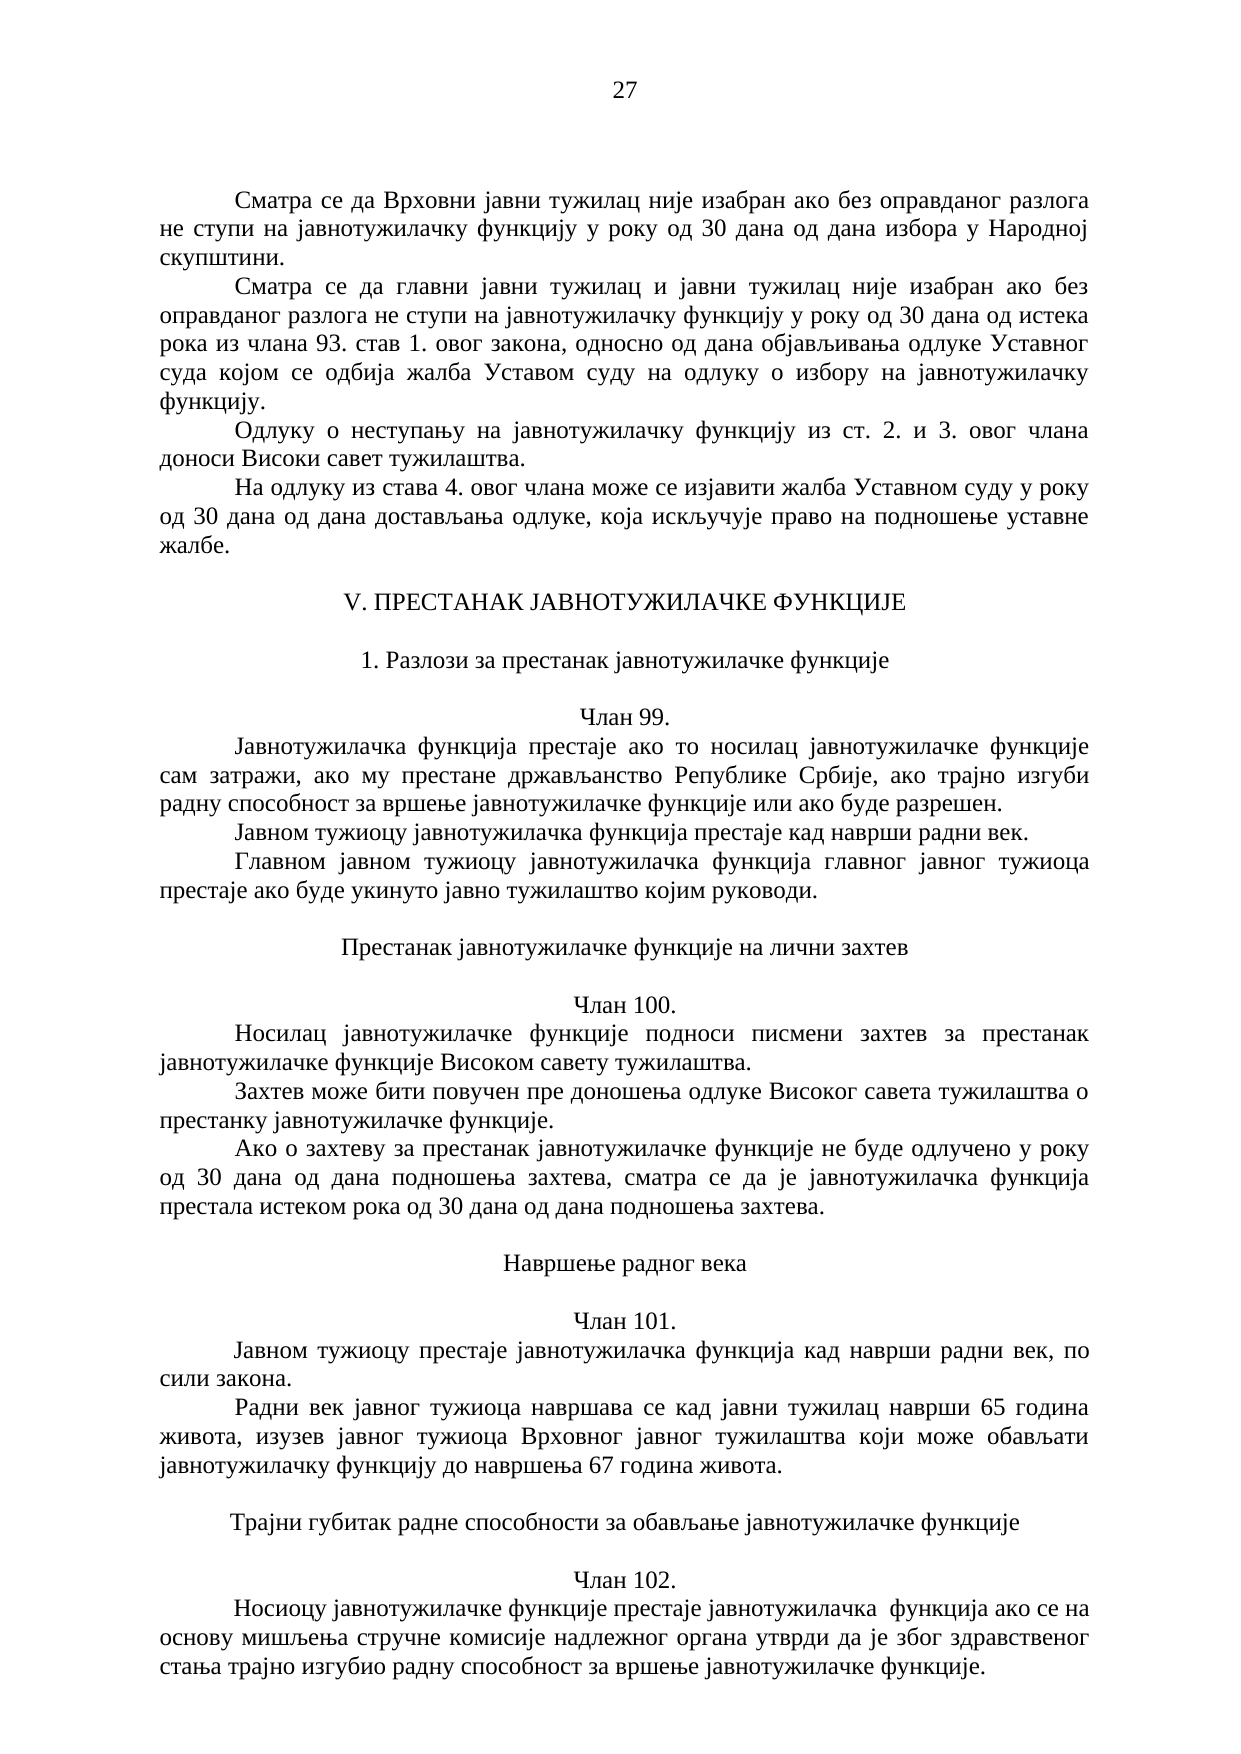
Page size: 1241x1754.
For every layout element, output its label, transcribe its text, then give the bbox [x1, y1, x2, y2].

text 1. Разлози за престанак јавнотужилачке функције [159, 645, 1090, 673]
text Трајни губитак радне способности за обављање јавнотужилачке функције [159, 1507, 1090, 1536]
text Члан 100. [159, 990, 1090, 1018]
text Јавном тужиоцу престаје јавнотужилачка функција кад наврши радни век, по сили закона. [159, 1335, 1090, 1392]
text V. ПРЕСТАНАК ЈАВНОТУЖИЛАЧКЕ ФУНКЦИЈЕ [159, 587, 1090, 616]
text Члан 102. [159, 1565, 1090, 1593]
text Јавнотужилачка функција престаје ако то носилац јавнотужилачке функције сам затражи, ако му престане држављанство Републике Србије, ако трајно изгуби радну способност за вршење јавнотужилачке функције или ако буде разрешен. [159, 731, 1090, 817]
text Носилац јавнотужилачке функције подноси писмени захтев за престанак јавнотужилачке функције Високом савету тужилаштва. [159, 1018, 1090, 1076]
text Ако о захтеву за престанак јавнотужилачке функције не буде одлучено у року од 30 дана од дана подношења захтева, сматра се да је јавнотужилачка функција престала истеком рока од 30 дана од дана подношења захтева. [159, 1133, 1090, 1220]
text Сматра се да главни јавни тужилац и јавни тужилац није изабран ако без оправданог разлога не ступи на јавнотужилачку функцију у року од 30 дана од истека рока из члана 93. став 1. овог закона, односно од дана објављивања одлуке Уставног суда којом се одбија жалба Уставом суду на одлуку о избору на јавнотужилачку функцију. [159, 271, 1090, 415]
text Главном јавном тужиоцу јавнотужилачка функција главног јавног тужиоца престаје ако буде укинуто јавно тужилаштво којим руководи. [159, 846, 1090, 903]
text Одлуку о неступању на јавнотужилачку функцију из ст. 2. и 3. овог члана доноси Високи савет тужилаштва. [159, 415, 1090, 472]
text Носиоцу јавнотужилачке функције престаје јавнотужилачка функција ако се на основу мишљења стручне комисије надлежног органа утврди да је због здравственог стања трајно изгубио радну способност за вршење јавнотужилачке функције. [159, 1593, 1090, 1680]
text Престанак јавнотужилачке функције на лични захтев [159, 932, 1090, 961]
text Члан 99. [159, 702, 1090, 731]
text Јавном тужиоцу јавнотужилачка функција престаје кад наврши радни век. [159, 817, 1090, 846]
text Члан 101. [159, 1306, 1090, 1335]
text Захтев може бити повучен пре доношења одлуке Високог савета тужилаштва о престанку јавнотужилачке функције. [159, 1076, 1090, 1133]
text Навршење радног века [159, 1248, 1090, 1277]
text Радни век јавног тужиоца навршава се кад јавни тужилац наврши 65 година живота, изузев јавног тужиоца Врховног јавног тужилаштва који може обављати јавнотужилачку функцију до навршења 67 година живота. [159, 1392, 1090, 1478]
text Сматра се да Врховни јавни тужилац није изабран ако без оправданог разлога не ступи на јавнотужилачку функцију у року од 30 дана од дана избора у Народној скупштини. [159, 185, 1090, 271]
text На одлуку из става 4. овог члана може се изјавити жалба Уставном суду у року од 30 дана од дана достављања одлуке, која искључује право на подношење уставне жалбе. [159, 472, 1090, 558]
